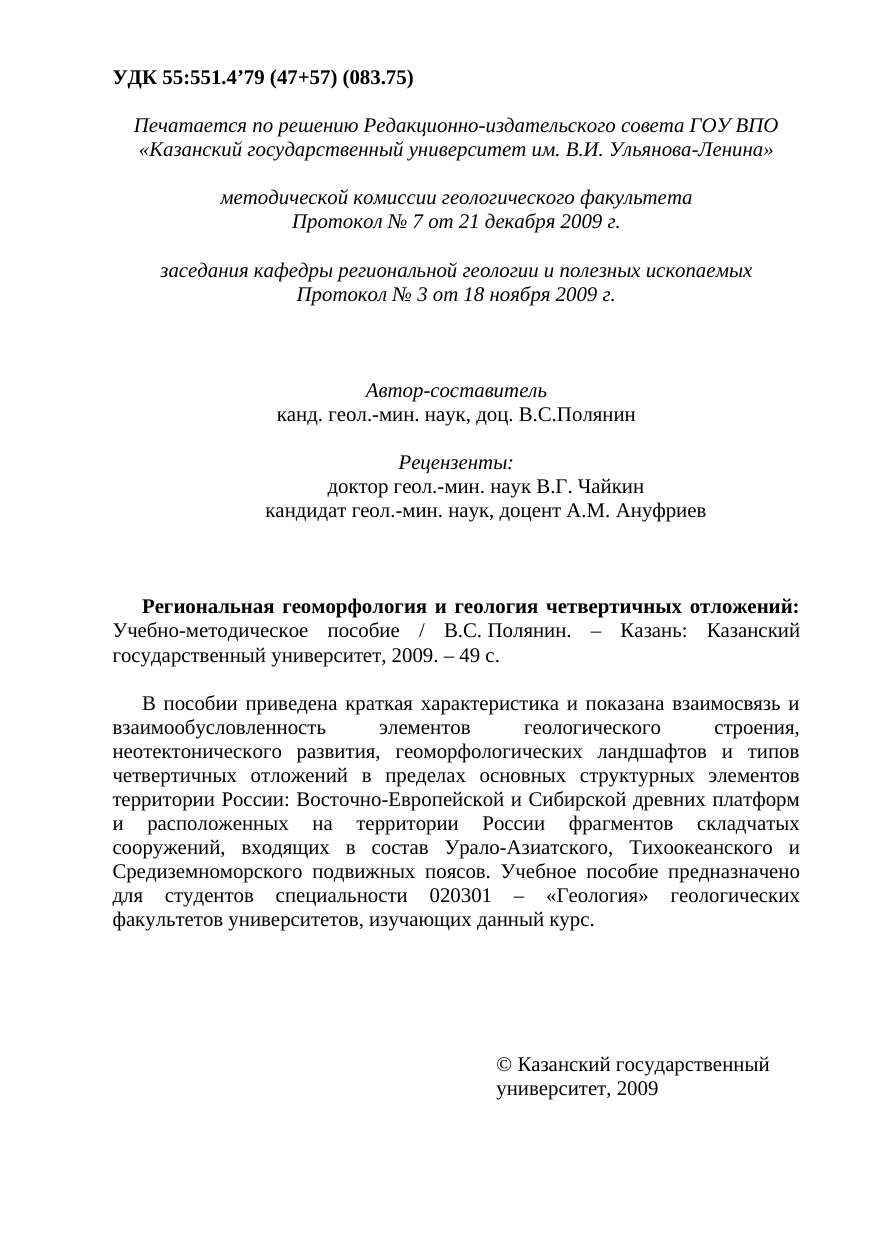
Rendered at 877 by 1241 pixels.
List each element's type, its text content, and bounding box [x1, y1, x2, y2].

text Протокол № 3 от 18 ноября . [112, 282, 800, 306]
text методической комиссии геологического факультета [112, 185, 800, 209]
text Региональная геоморфология и геология четвертичных отложений: Учебно-методическое пособие / В.С. Полянин. – Казань: Казанский государственный университет, 2009. – 49 с. [112, 594, 800, 667]
text канд. геол.-мин. наук, доц. В.С.Полянин [112, 402, 800, 426]
text В пособии приведена краткая характеристика и показана взаимосвязь и взаимообусловленность элементов геологического строения, неотектонического развития, геоморфологических ландшафтов и типов четвертичных отложений в пределах основных структурных элементов территории России: Восточно-Европейской и Сибирской древних платформ и расположенных на территории России фрагментов складчатых сооружений, входящих в состав Урало-Азиатского, Тихоокеанского и Средиземноморского подвижных поясов. Учебное пособие предназначено для студентов специальности 020301 – «Геология» геологических факультетов университетов, изучающих данный курс. [112, 691, 800, 931]
text Печатается по решению Редакционно-издательского совета ГОУ ВПО «Казанский государственный университет им. В.И. Ульянова-Ленина» [112, 113, 800, 161]
text Рецензенты: [112, 450, 800, 474]
text кандидат геол.-мин. наук, доцент А.М. Ануфриев [112, 498, 800, 522]
text университет, 2009 [496, 1076, 800, 1100]
text УДК 55:551.4’79 (47+57) (083.75) [112, 65, 800, 89]
text © Казанский государственный [496, 1052, 800, 1076]
text Протокол № 7 от 21 декабря . [112, 209, 800, 233]
text Автор-составитель [112, 378, 800, 402]
text доктор геол.-мин. наук В.Г. Чайкин [112, 474, 800, 498]
text заседания кафедры региональной геологии и полезных ископаемых [112, 257, 800, 282]
